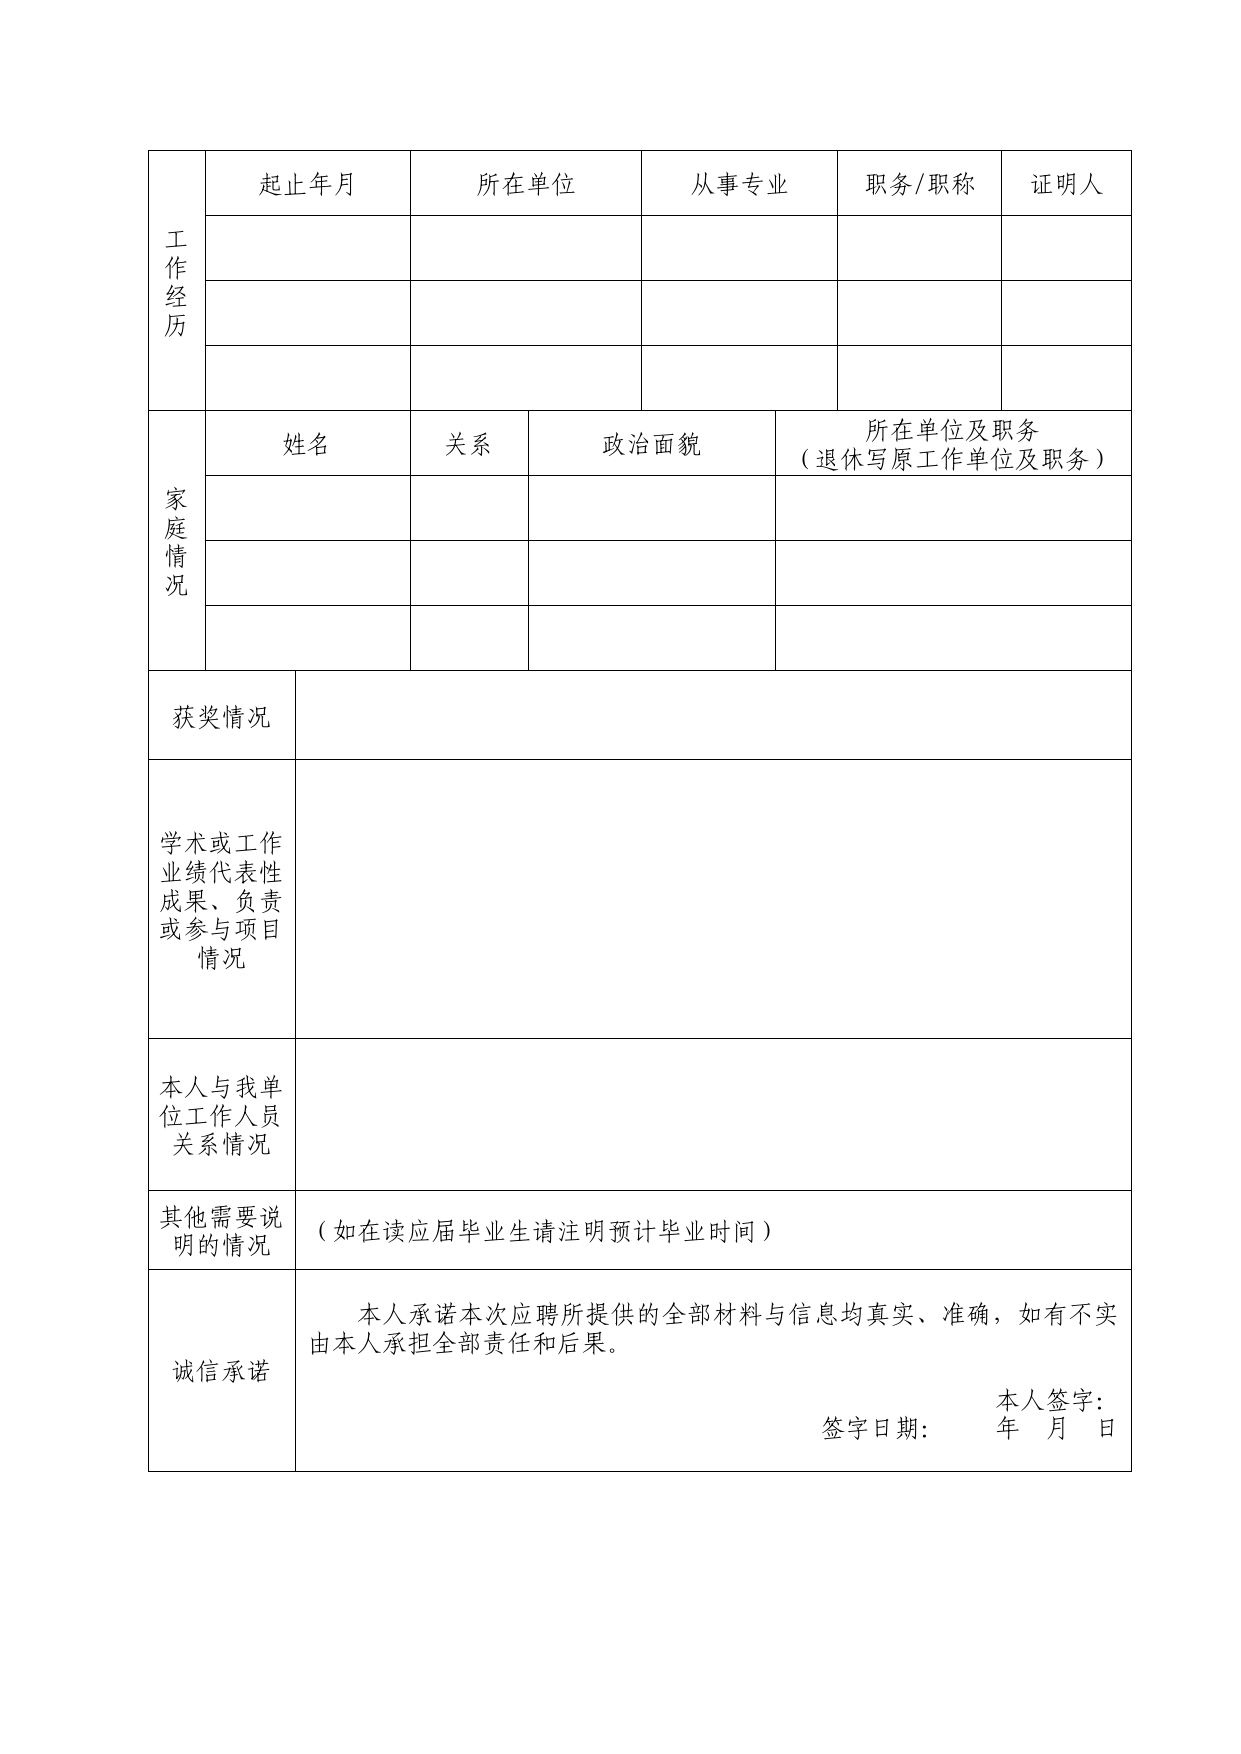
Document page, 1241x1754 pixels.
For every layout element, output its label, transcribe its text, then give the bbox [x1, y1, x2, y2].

table_cell 起止年月 [206, 151, 410, 215]
table_cell [206, 541, 410, 605]
table_cell 职务/职称 [838, 151, 1001, 215]
table_cell [776, 541, 1131, 605]
table_cell [529, 606, 775, 670]
table_cell 本人与我单位工作人员关系情况 [149, 1039, 295, 1190]
table_cell [776, 606, 1131, 670]
table_cell [411, 606, 528, 670]
table_cell [1002, 346, 1131, 410]
table_cell [206, 606, 410, 670]
table_cell 诚信承诺 [149, 1270, 295, 1471]
table_cell [838, 216, 1001, 280]
table_cell [206, 281, 410, 345]
table_cell 所在单位及职务 （退休写原工作单位及职务） [776, 411, 1131, 475]
table_cell [296, 671, 1131, 759]
table_cell [838, 281, 1001, 345]
table_cell 姓名 [206, 411, 410, 475]
table_cell （如在读应届毕业生请注明预计毕业时间） [296, 1191, 1131, 1269]
table_cell 证明人 [1002, 151, 1131, 215]
table_cell [1002, 281, 1131, 345]
table_cell [206, 476, 410, 540]
table_cell 本人承诺本次应聘所提供的全部材料与信息均真实、准确，如有不实由本人承担全部责任和后果。 本人签字： 签字日期： 年 月 日 [296, 1270, 1131, 1471]
table_cell 工作经历 [149, 151, 205, 410]
table_cell [529, 541, 775, 605]
table_cell 家庭情况 [149, 411, 205, 670]
table_cell 政治面貌 [529, 411, 775, 475]
table_cell 从事专业 [642, 151, 837, 215]
table_cell [529, 476, 775, 540]
table_cell [206, 216, 410, 280]
table_cell [296, 1039, 1131, 1190]
table_cell [296, 760, 1131, 1038]
table_cell [1002, 216, 1131, 280]
table_cell [642, 216, 837, 280]
table_cell 所在单位 [411, 151, 641, 215]
table_cell [838, 346, 1001, 410]
table_cell [411, 541, 528, 605]
table_cell [411, 476, 528, 540]
table_cell 其他需要说明的情况 [149, 1191, 295, 1269]
table_cell [411, 216, 641, 280]
table_cell 学术或工作业绩代表性成果、负责或参与项目情况 [149, 760, 295, 1038]
table_cell [776, 476, 1131, 540]
table_cell 关系 [411, 411, 528, 475]
table_cell [411, 346, 641, 410]
table_cell [642, 346, 837, 410]
table_cell 获奖情况 [149, 671, 295, 759]
table_cell [206, 346, 410, 410]
table_cell [642, 281, 837, 345]
table_cell [411, 281, 641, 345]
